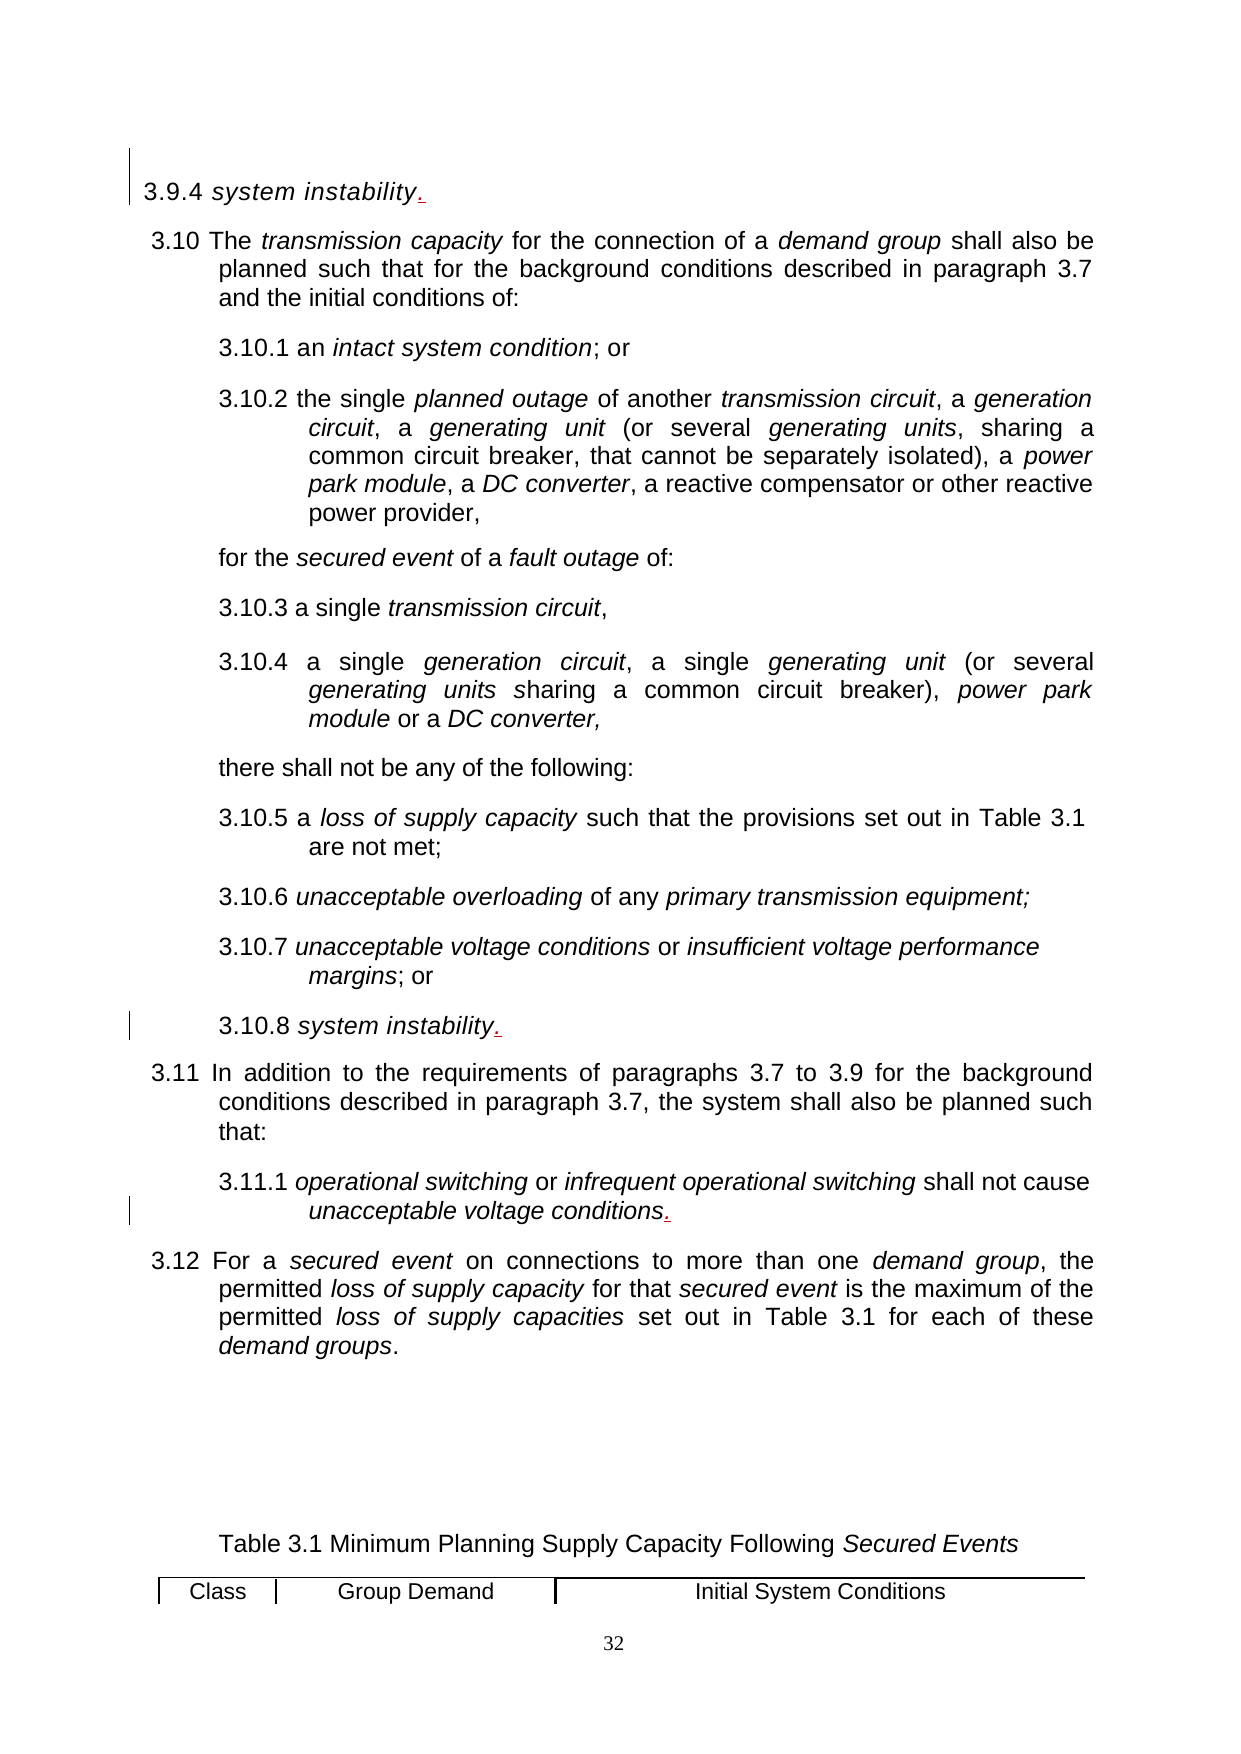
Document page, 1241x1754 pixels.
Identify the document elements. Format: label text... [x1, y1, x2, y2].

text 3.9.4 system instability [143, 177, 1102, 205]
text 3.10 The transmission capacity for the connection of a demand group shall also be planned such that for the background conditions described in paragraph 3.7 and the initial conditions of: [151, 227, 1094, 312]
text 3.10.4 a single generation circuit, a single generating unit (or several generating units sharing a common circuit breaker), power park module or a DC converter, [218, 648, 1094, 733]
text 3.10.6 unacceptable overloading of any primary transmission equipment; [218, 883, 1102, 911]
text 3.12 For a secured event on connections to more than one demand group, the permitted loss of supply capacity for that secured event is the maximum of the permitted loss of supply capacities set out in Table 3.1 for each of these demand groups. [151, 1246, 1094, 1360]
text 3.10.8 system instability [218, 1011, 1102, 1040]
text 3.10.1 an intact system condition; or [218, 334, 1102, 362]
text 3.10.5 a loss of supply capacity such that the provisions set out in Table 3.1 are not met; [218, 804, 1087, 861]
text 3.11 In addition to the requirements of paragraphs 3.7 to 3.9 for the background conditions described in paragraph 3.7, the system shall also be planned such that: [151, 1058, 1094, 1146]
table_header Group Demand [277, 1578, 554, 1604]
text 3.11.1 operational switching or infrequent operational switching shall not cause unacceptable voltage conditions [218, 1168, 1094, 1225]
text for the secured event of a fault outage of: 3.10.3 a single transmission circuit, [218, 527, 682, 626]
text 3.10.2 the single planned outage of another transmission circuit, a generation circuit, a generating unit (or several generating units, sharing a common circuit breaker, that cannot be separately isolated), a power park module, a DC converter, a reactive compensator or other reactive power provider, [218, 385, 1094, 527]
table_header Initial System Conditions [557, 1579, 1085, 1604]
text there shall not be any of the following: [218, 754, 1102, 782]
table_header Class [160, 1578, 276, 1604]
text 3.10.7 unacceptable voltage conditions or insufficient voltage performance margins; or [218, 933, 1094, 990]
text Table 3.1 Minimum Planning Supply Capacity Following Secured Events [218, 1530, 1102, 1558]
